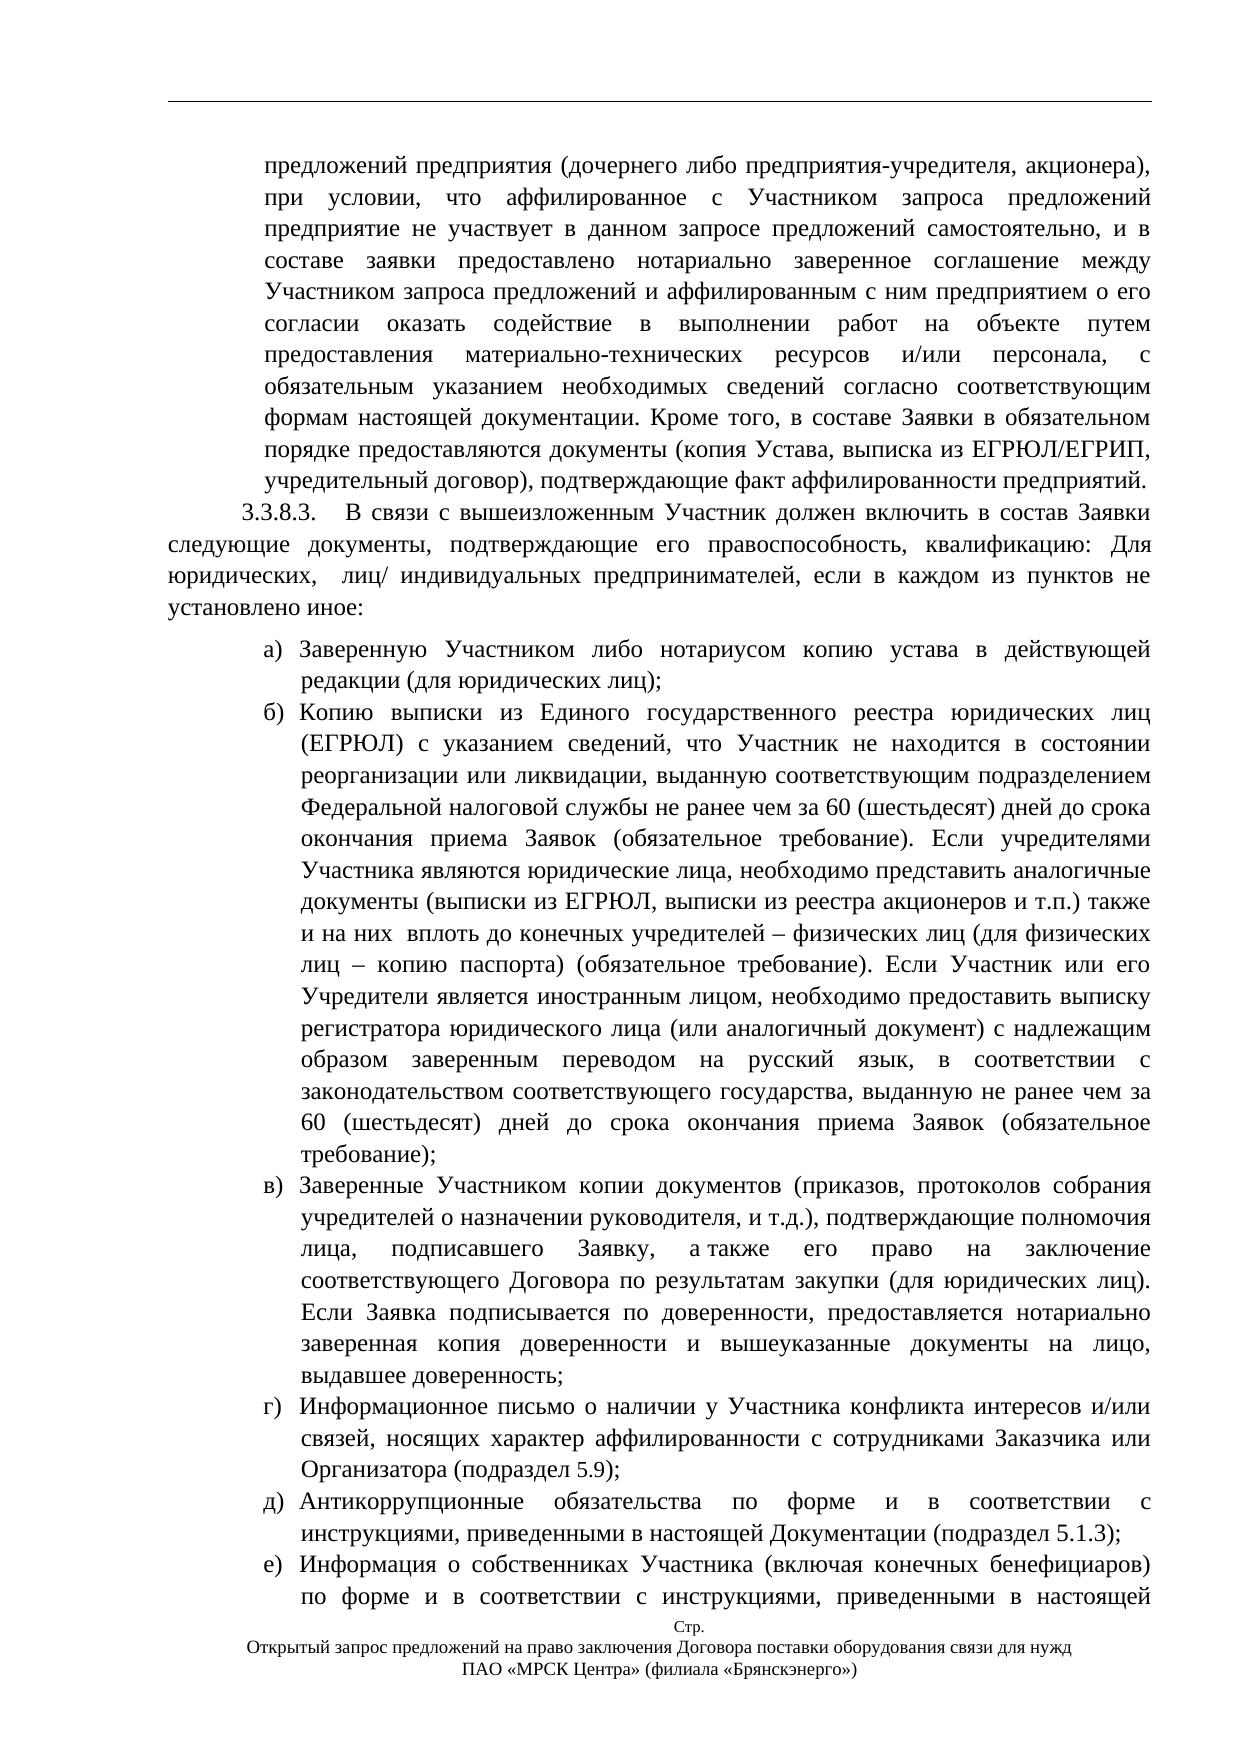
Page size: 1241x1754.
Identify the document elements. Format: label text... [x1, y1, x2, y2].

list Заверенные Участником копии документов (приказов, протоколов собрания учредителей о назначении руководителя, и т.д.), подтверждающие полномочия лица, подписавшего Заявку, а также его право на заключение соответствующего Договора по результатам закупки (для юридических лиц). Если Заявка подписывается по доверенности, предоставляется нотариально заверенная копия доверенности и вышеуказанные документы на лицо, выдавшее доверенность; [263, 1170, 1152, 1388]
list Информационное письмо о наличии у Участника конфликта интересов и/или связей, носящих характер аффилированности с сотрудниками Заказчика или Организатора (подраздел 5.9); [263, 1391, 1152, 1483]
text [264, 150, 1152, 494]
list Антикоррупционные обязательства по форме и в соответствии с инструкциями, приведенными в настоящей Документации (подраздел 5.1.3); [263, 1486, 1152, 1546]
list В связи с вышеизложенным Участник должен включить в состав Заявки следующие документы, подтверждающие его правоспособность, квалификацию: Для юридических, лиц/ индивидуальных предпринимателей, если в каждом из пунктов не установлено иное: [168, 497, 1152, 621]
list Копию выписки из Единого государственного реестра юридических лиц (ЕГРЮЛ) с указанием сведений, что Участник не находится в состоянии реорганизации или ликвидации, выданную соответствующим подразделением Федеральной налоговой службы не ранее чем за 60 (шестьдесят) дней до срока окончания приема Заявок (обязательное требование). Если учредителями Участника являются юридические лица, необходимо представить аналогичные документы (выписки из ЕГРЮЛ, выписки из реестра акционеров и т.п.) также и на них вплоть до конечных учредителей – физических лиц (для физических лиц – копию паспорта) (обязательное требование). Если Участник или его Учредители является иностранным лицом, необходимо предоставить выписку регистратора юридического лица (или аналогичный документ) с надлежащим образом заверенным переводом на русский язык, в соответствии с законодательством соответствующего государства, выданную не ранее чем за 60 (шестьдесят) дней до срока окончания приема Заявок (обязательное требование); [263, 697, 1152, 1168]
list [263, 1549, 1152, 1609]
list Заверенную Участником либо нотариусом копию устава в действующей редакции (для юридических лиц); [263, 634, 1152, 694]
